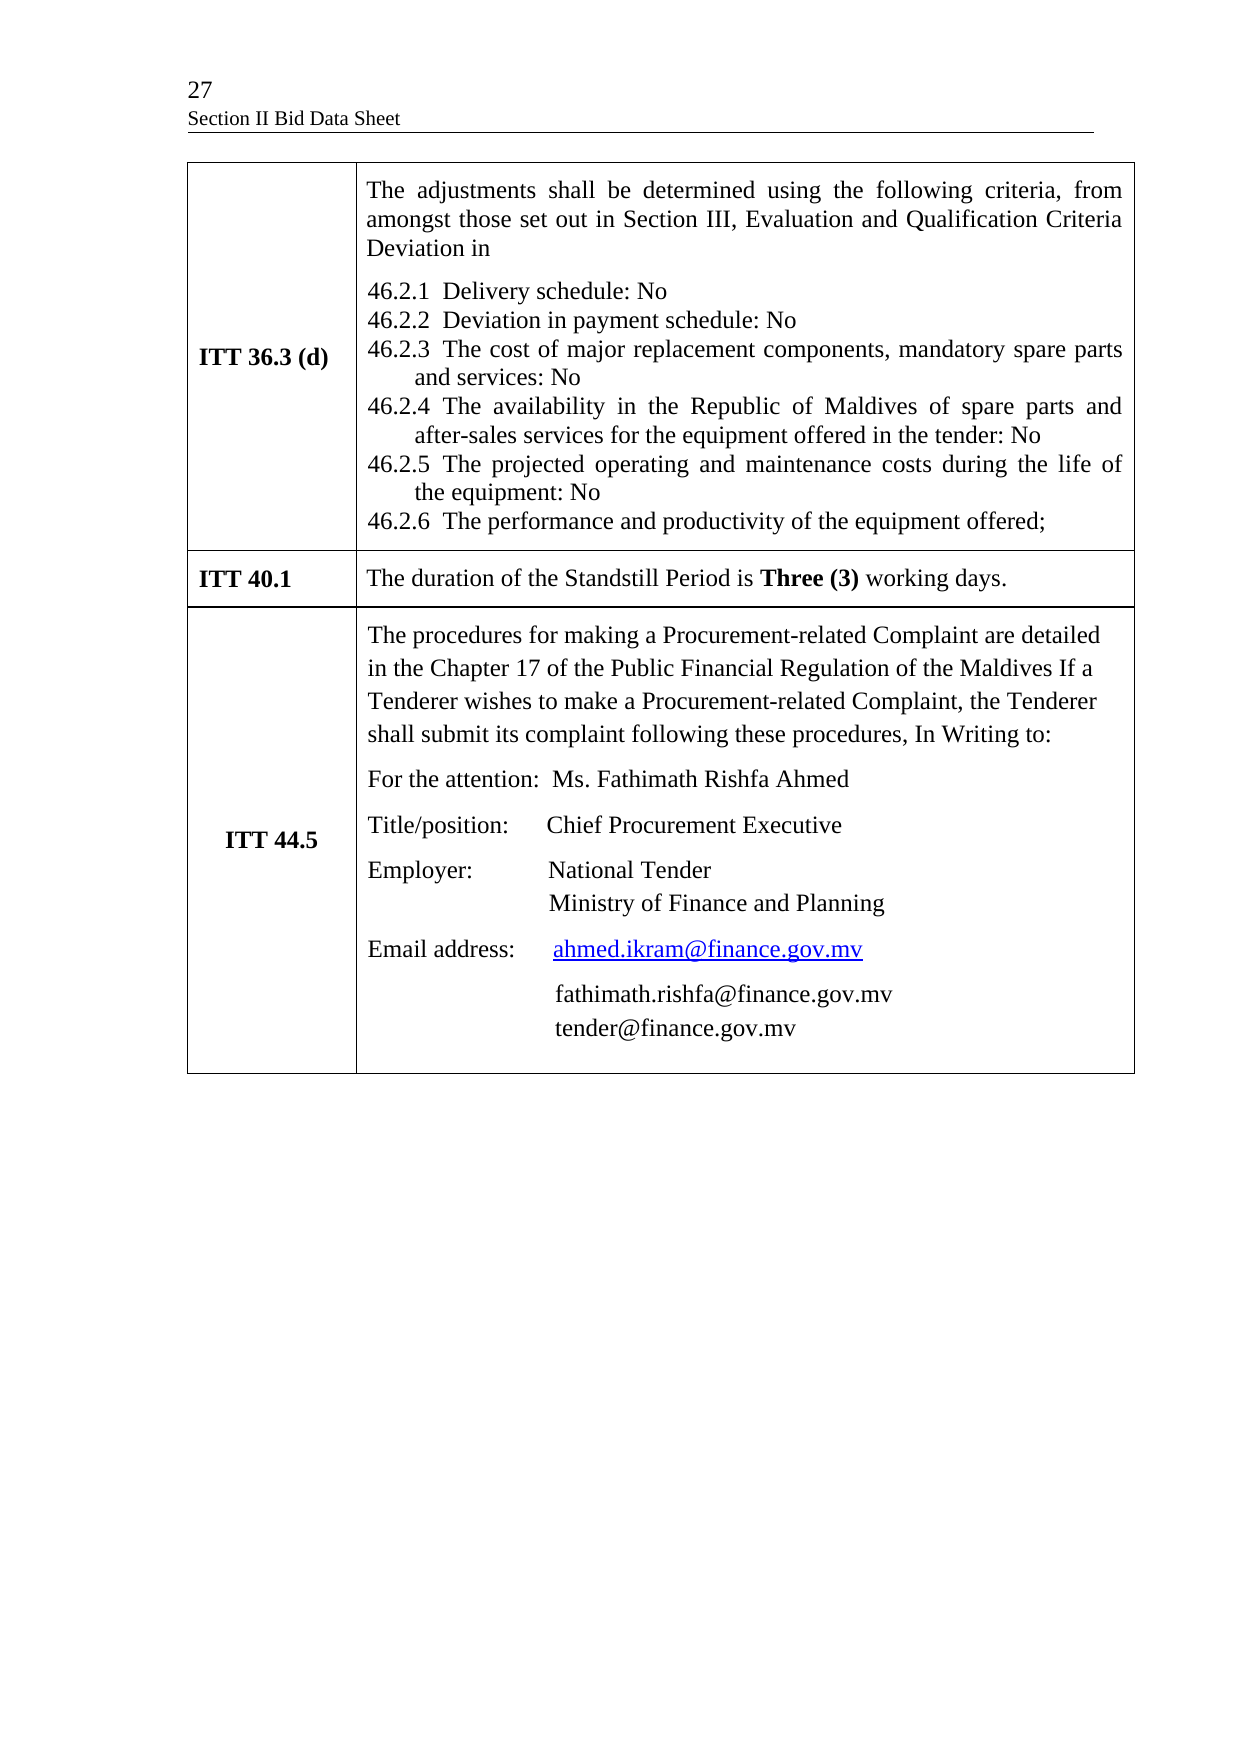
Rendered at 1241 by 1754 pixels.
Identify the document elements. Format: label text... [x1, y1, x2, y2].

table_cell The duration of the Standstill Period is Three (3) working days. [357, 551, 1134, 606]
table_cell ITT 36.3 (d) [188, 163, 356, 549]
table_cell ITT 44.5 [188, 608, 356, 1072]
table_cell ITT 40.1 [188, 551, 356, 606]
table_cell The procedures for making a Procurement-related Complaint are detailed in the Chapter 17 of the Public Financial Regulation of the Maldives If a Tenderer wishes to make a Procurement-related Complaint, the Tenderer shall submit its complaint following these procedures, In Writing to: For the attention: Ms. Fathimath Rishfa Ahmed Title/position: Chief Procurement Executive Employer: National Tender Ministry of Finance and Planning Email address: ahmed.ikram@finance.gov.mv fathimath.rishfa@finance.gov.mv tender@finance.gov.mv [357, 608, 1134, 1072]
table_cell The adjustments shall be determined using the following criteria, from amongst those set out in Section III, Evaluation and Qualification Criteria Deviation in Delivery schedule: No Deviation in payment schedule: No The cost of major replacement components, mandatory spare parts and services: No The availability in the Republic of Maldives of spare parts and after-sales services for the equipment offered in the tender: No The projected operating and maintenance costs during the life of the equipment: No The performance and productivity of the equipment offered; [357, 163, 1134, 549]
